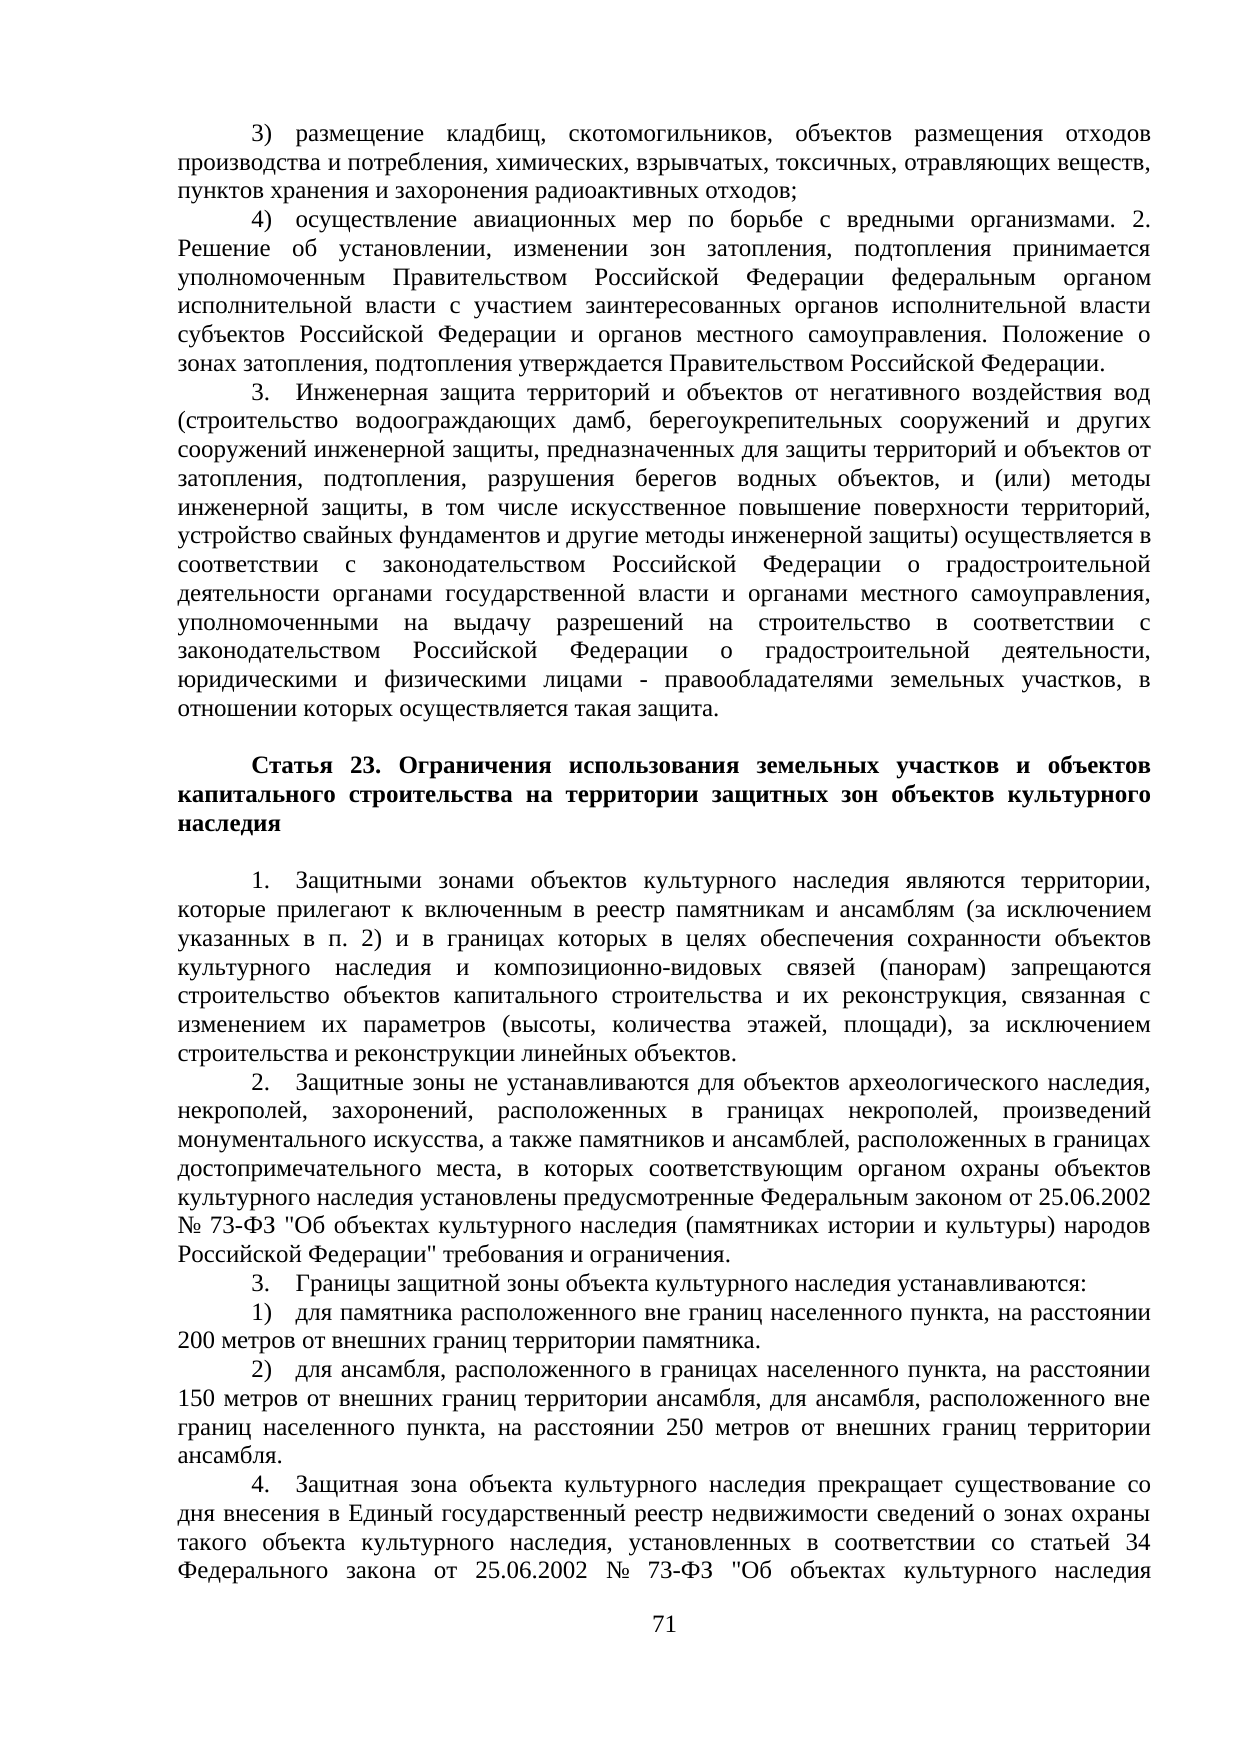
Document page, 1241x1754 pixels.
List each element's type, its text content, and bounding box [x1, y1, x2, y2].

list для ансамбля, расположенного в границах населенного пункта, на расстоянии 150 метров от внешних границ территории ансамбля, для ансамбля, расположенного вне границ населенного пункта, на расстоянии 250 метров от внешних границ территории ансамбля. [177, 1354, 1152, 1469]
list Защитные зоны не устанавливаются для объектов археологического наследия, некрополей, захоронений, расположенных в границах некрополей, произведений монументального искусства, а также памятников и ансамблей, расположенных в границах достопримечательного места, в которых соответствующим органом охраны объектов культурного наследия установлены предусмотренные Федеральным законом от 25.06.2002 № 73-ФЗ "Об объектах культурного наследия (памятниках истории и культуры) народов Российской Федерации" требования и ограничения. [177, 1067, 1152, 1268]
list размещение кладбищ, скотомогильников, объектов размещения отходов производства и потребления, химических, взрывчатых, токсичных, отравляющих веществ, пунктов хранения и захоронения радиоактивных отходов; [177, 118, 1152, 204]
list для памятника расположенного вне границ населенного пункта, на расстоянии 200 метров от внешних границ территории памятника. [177, 1297, 1152, 1354]
list осуществление авиационных мер по борьбе с вредными организмами. 2. Решение об установлении, изменении зон затопления, подтопления принимается уполномоченным Правительством Российской Федерации федеральным органом исполнительной власти с участием заинтересованных органов исполнительной власти субъектов Российской Федерации и органов местного самоуправления. Положение о зонах затопления, подтопления утверждается Правительством Российской Федерации. [177, 204, 1152, 377]
text Статья 23. Ограничения использования земельных участков и объектов капитального строительства на территории защитных зон объектов культурного наследия [177, 751, 1152, 837]
list Защитными зонами объектов культурного наследия являются территории, которые прилегают к включенным в реестр памятникам и ансамблям (за исключением указанных в п. 2) и в границах которых в целях обеспечения сохранности объектов культурного наследия и композиционно-видовых связей (панорам) запрещаются строительство объектов капитального строительства и их реконструкция, связанная с изменением их параметров (высоты, количества этажей, площади), за исключением строительства и реконструкции линейных объектов. [177, 866, 1152, 1067]
list Инженерная защита территорий и объектов от негативного воздействия вод (строительство водоограждающих дамб, берегоукрепительных сооружений и других сооружений инженерной защиты, предназначенных для защиты территорий и объектов от затопления, подтопления, разрушения берегов водных объектов, и (или) методы инженерной защиты, в том числе искусственное повышение поверхности территорий, устройство свайных фундаментов и другие методы инженерной защиты) осуществляется в соответствии с законодательством Российской Федерации о градостроительной деятельности органами государственной власти и органами местного самоуправления, уполномоченными на выдачу разрешений на строительство в соответствии с законодательством Российской Федерации о градостроительной деятельности, юридическими и физическими лицами - правообладателями земельных участков, в отношении которых осуществляется такая защита. [177, 377, 1152, 722]
list Границы защитной зоны объекта культурного наследия устанавливаются: [177, 1268, 1152, 1297]
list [177, 1469, 1152, 1584]
